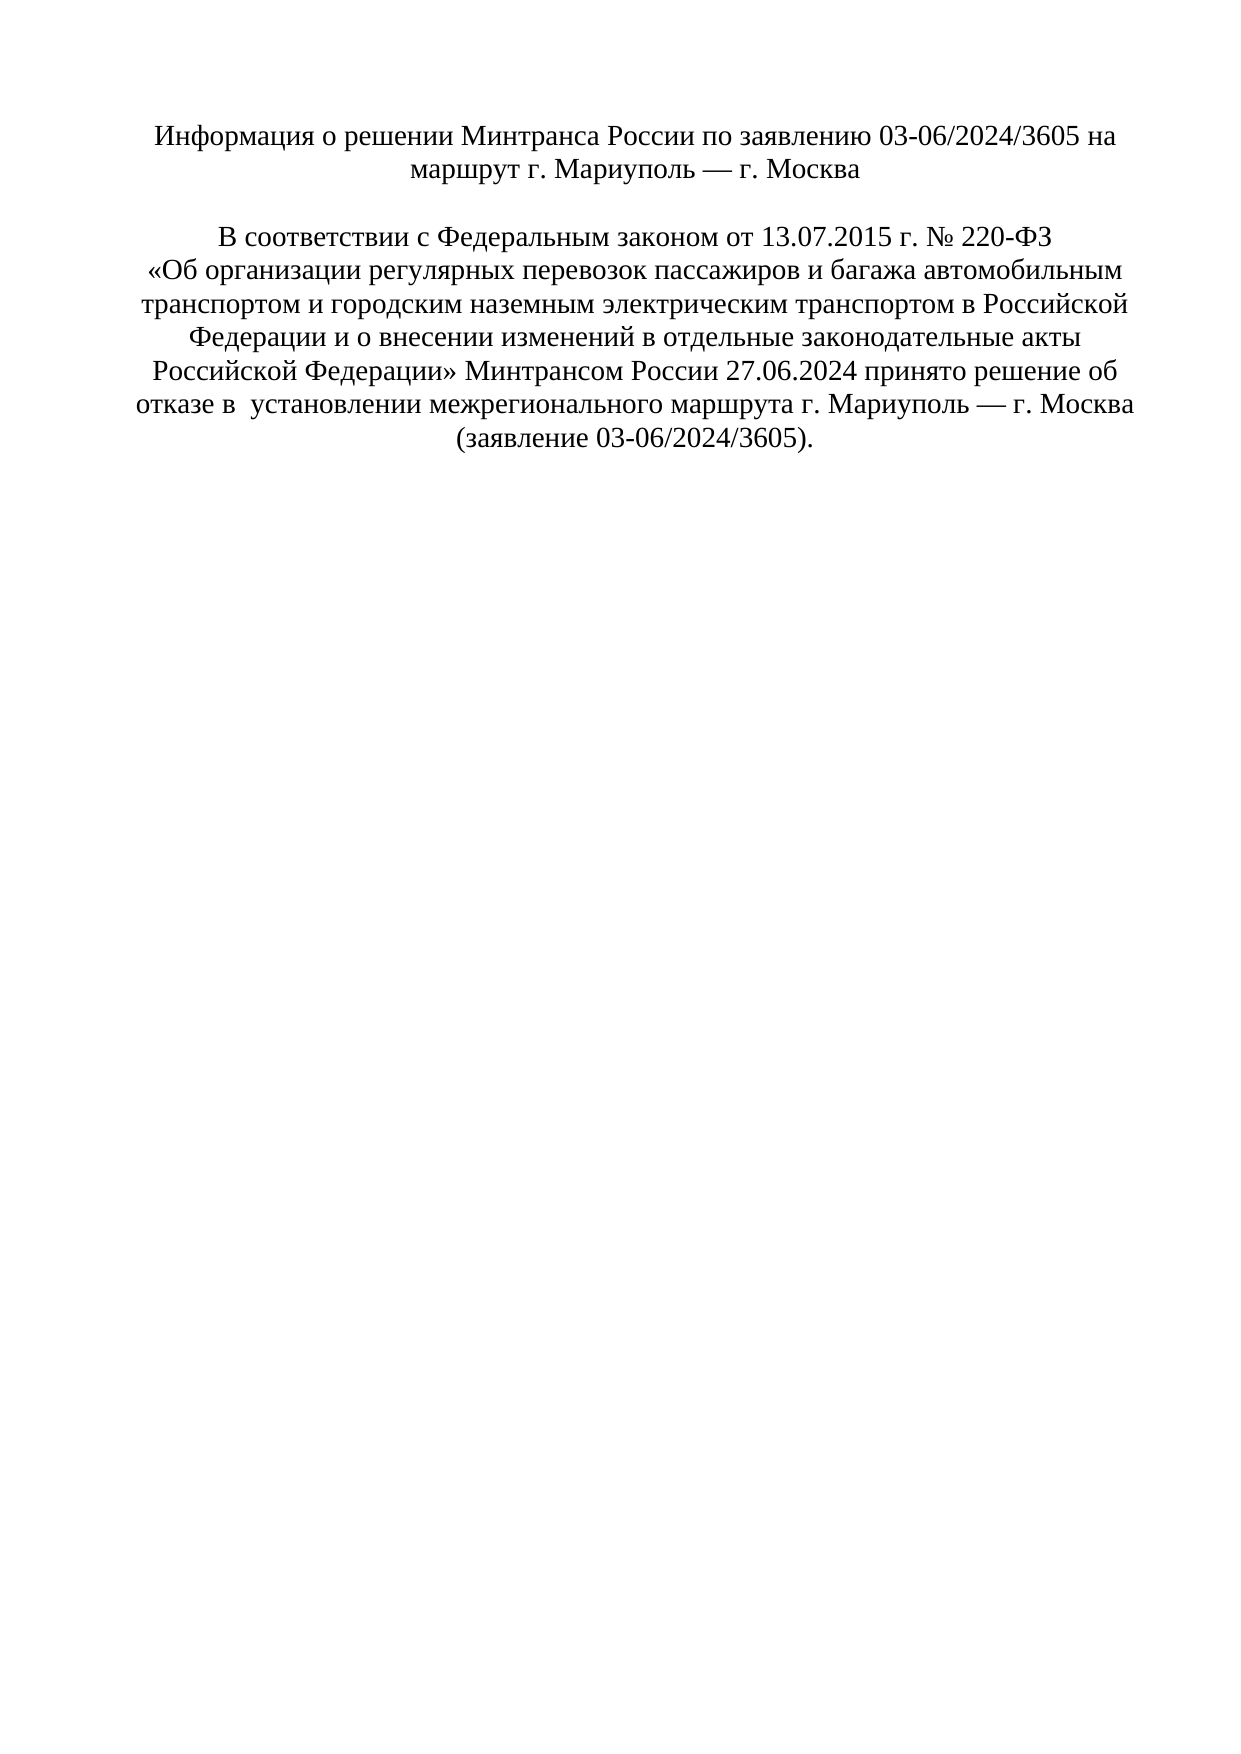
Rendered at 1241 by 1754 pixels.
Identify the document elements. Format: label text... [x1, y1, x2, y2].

text Информация о решении Минтранса России по заявлению 03-06/2024/3605 на маршрут г. Мариуполь — г. Москва [118, 118, 1152, 185]
text В соответствии с Федеральным законом от 13.07.2015 г. № 220-ФЗ «Об организации регулярных перевозок пассажиров и багажа автомобильным транспортом и городским наземным электрическим транспортом в Российской Федерации и о внесении изменений в отдельные законодательные акты Российской Федерации» Минтрансом России 27.06.2024 принято решение об отказе в установлении межрегионального маршрута г. Мариуполь — г. Москва (заявление 03-06/2024/3605). [118, 219, 1152, 453]
